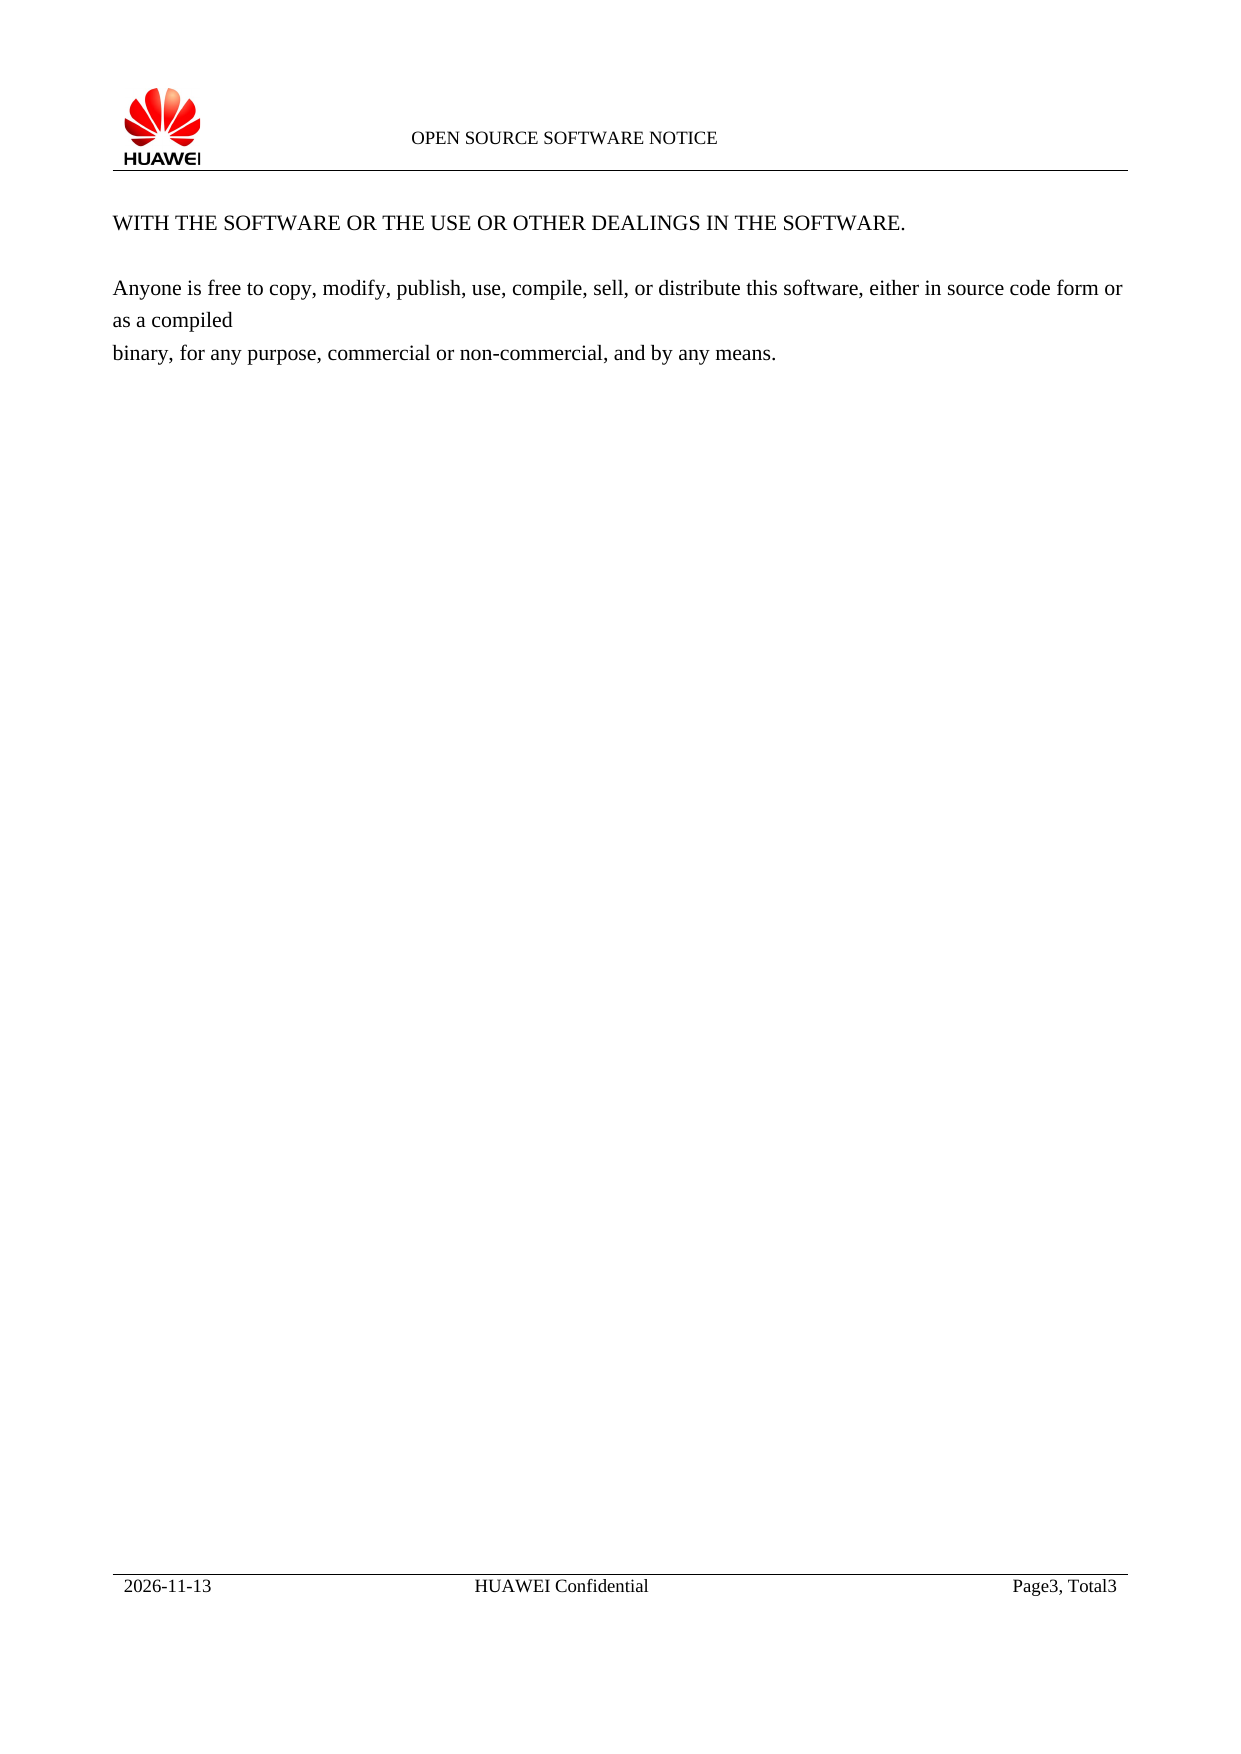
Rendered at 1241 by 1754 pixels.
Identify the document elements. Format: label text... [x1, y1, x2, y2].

picture [124, 88, 201, 165]
